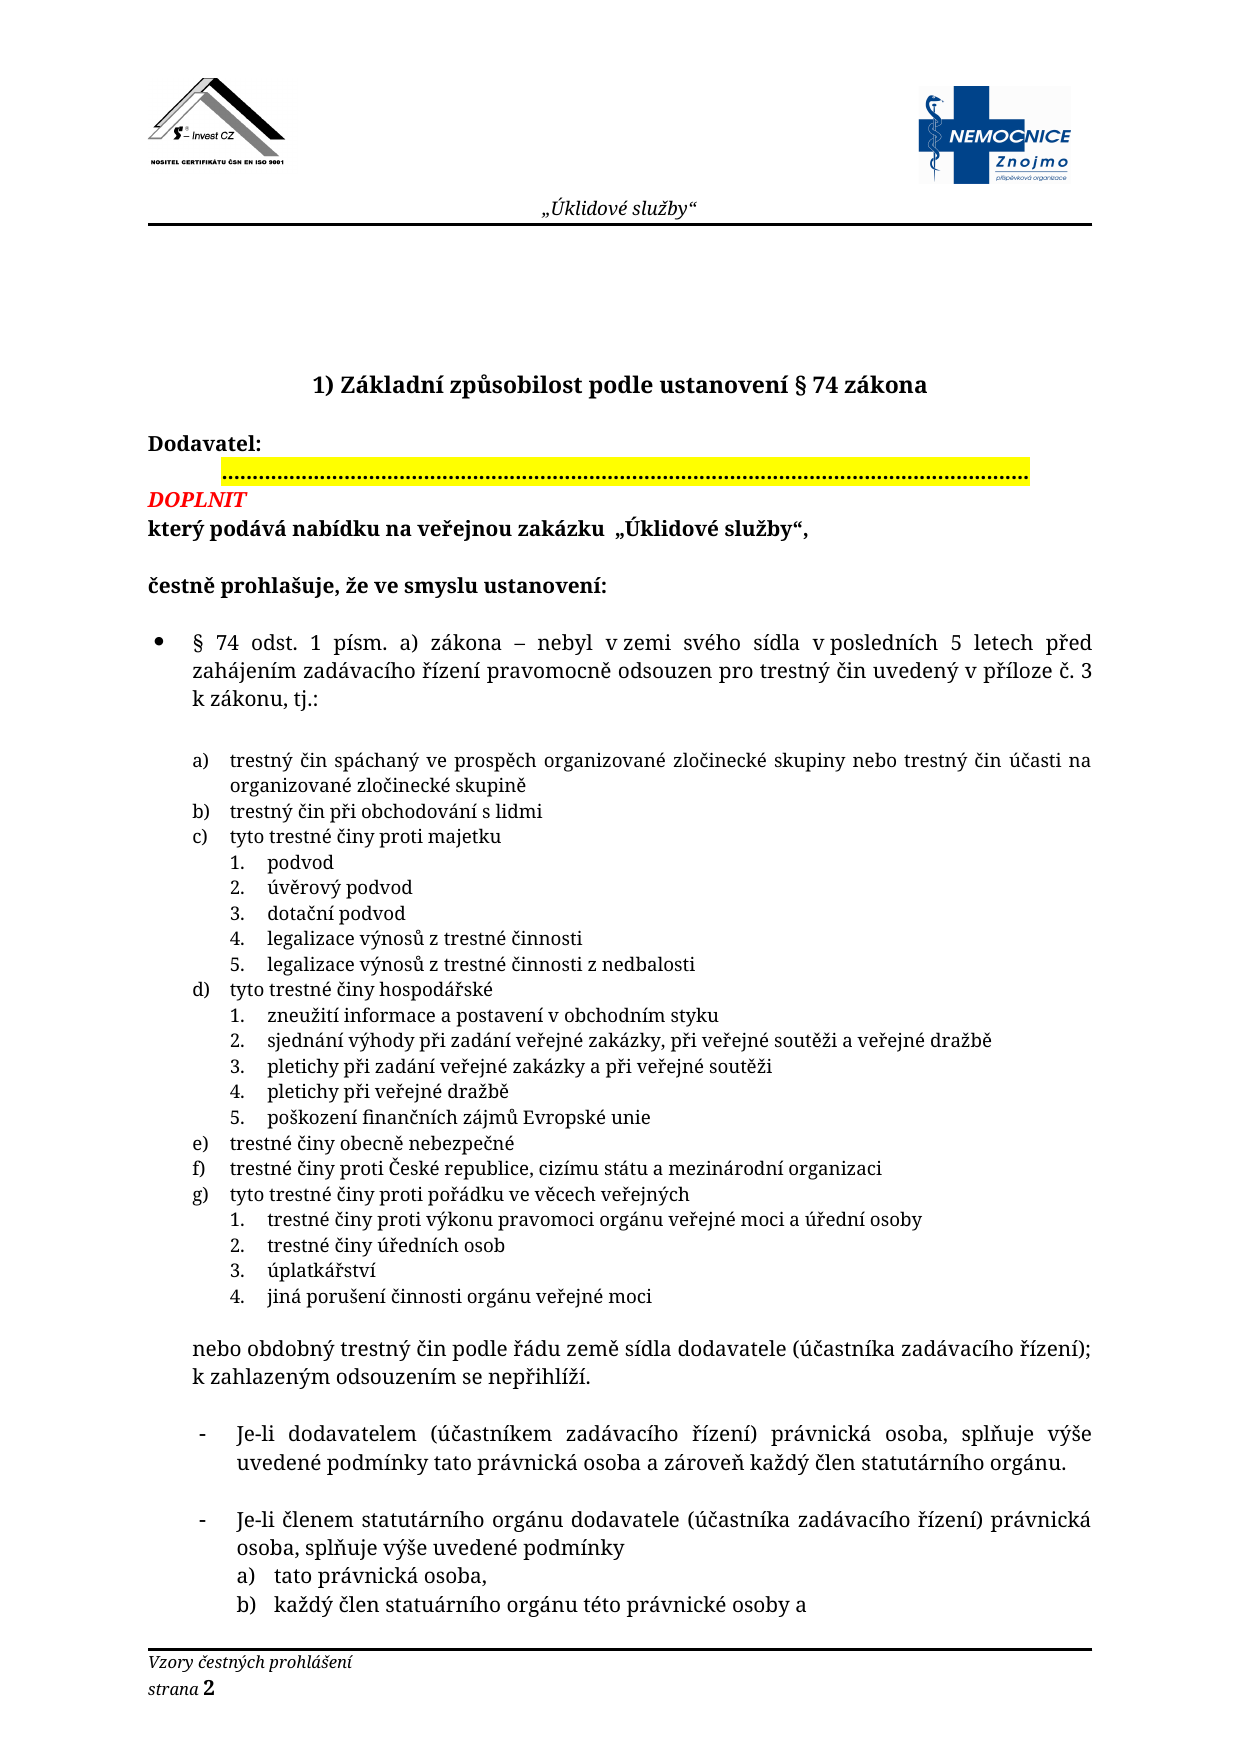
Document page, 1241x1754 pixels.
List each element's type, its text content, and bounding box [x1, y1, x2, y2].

list § 74 odst. 1 písm. a) zákona – nebyl v zemi svého sídla v posledních 5 letech před zahájením zadávacího řízení pravomocně odsouzen pro trestný čin uvedený v příloze č. 3 k zákonu, tj.: [154, 628, 1092, 713]
list Je-li dodavatelem (účastníkem zadávacího řízení) právnická osoba, splňuje výše uvedené podmínky tato právnická osoba a zároveň každý člen statutárního orgánu. [199, 1419, 1092, 1476]
list podvod [229, 849, 1092, 875]
list trestné činy proti výkonu pravomoci orgánu veřejné moci a úřední osoby [229, 1206, 1092, 1232]
list tato právnická osoba, [236, 1562, 1092, 1590]
list zneužití informace a postavení v obchodním styku [229, 1002, 1092, 1028]
text 1) Základní způsobilost podle ustanovení § 74 zákona [148, 369, 1092, 400]
list pletichy při veřejné dražbě [229, 1079, 1092, 1104]
list tyto trestné činy proti majetku [192, 824, 1092, 849]
text čestně prohlašuje, že ve smyslu ustanovení: [148, 571, 1092, 599]
text Dodavatel: .................................................................................................................................... DOPLNIT [148, 429, 1092, 514]
list tyto trestné činy hospodářské [192, 977, 1092, 1002]
list úplatkářství [229, 1257, 1092, 1283]
list dotační podvod [229, 900, 1092, 926]
list trestný čin spáchaný ve prospěch organizované zločinecké skupiny nebo trestný čin účasti na organizované zločinecké skupině [192, 747, 1092, 798]
list poškození finančních zájmů Evropské unie [229, 1104, 1092, 1130]
text nebo obdobný trestný čin podle řádu země sídla dodavatele (účastníka zadávacího řízení); k zahlazeným odsouzením se nepřihlíží. [192, 1334, 1092, 1391]
list Je-li členem statutárního orgánu dodavatele (účastníka zadávacího řízení) právnická osoba, splňuje výše uvedené podmínky [199, 1505, 1092, 1562]
picture [918, 86, 1071, 184]
list jiná porušení činnosti orgánu veřejné moci [229, 1283, 1092, 1308]
list legalizace výnosů z trestné činnosti z nedbalosti [229, 951, 1092, 977]
text který podává nabídku na veřejnou zakázku „Úklidové služby“, [148, 514, 1092, 542]
list každý člen statuárního orgánu této právnické osoby a [236, 1590, 1092, 1618]
list tyto trestné činy proti pořádku ve věcech veřejných [192, 1181, 1092, 1206]
list trestné činy proti České republice, cizímu státu a mezinárodní organizaci [192, 1155, 1092, 1181]
list úvěrový podvod [229, 875, 1092, 900]
picture [147, 78, 298, 174]
list pletichy při zadání veřejné zakázky a při veřejné soutěži [229, 1053, 1092, 1079]
list sjednání výhody při zadání veřejné zakázky, při veřejné soutěži a veřejné dražbě [229, 1028, 1092, 1053]
list trestné činy úředních osob [229, 1232, 1092, 1257]
list legalizace výnosů z trestné činnosti [229, 926, 1092, 951]
list trestný čin při obchodování s lidmi [192, 798, 1092, 824]
list trestné činy obecně nebezpečné [192, 1130, 1092, 1155]
